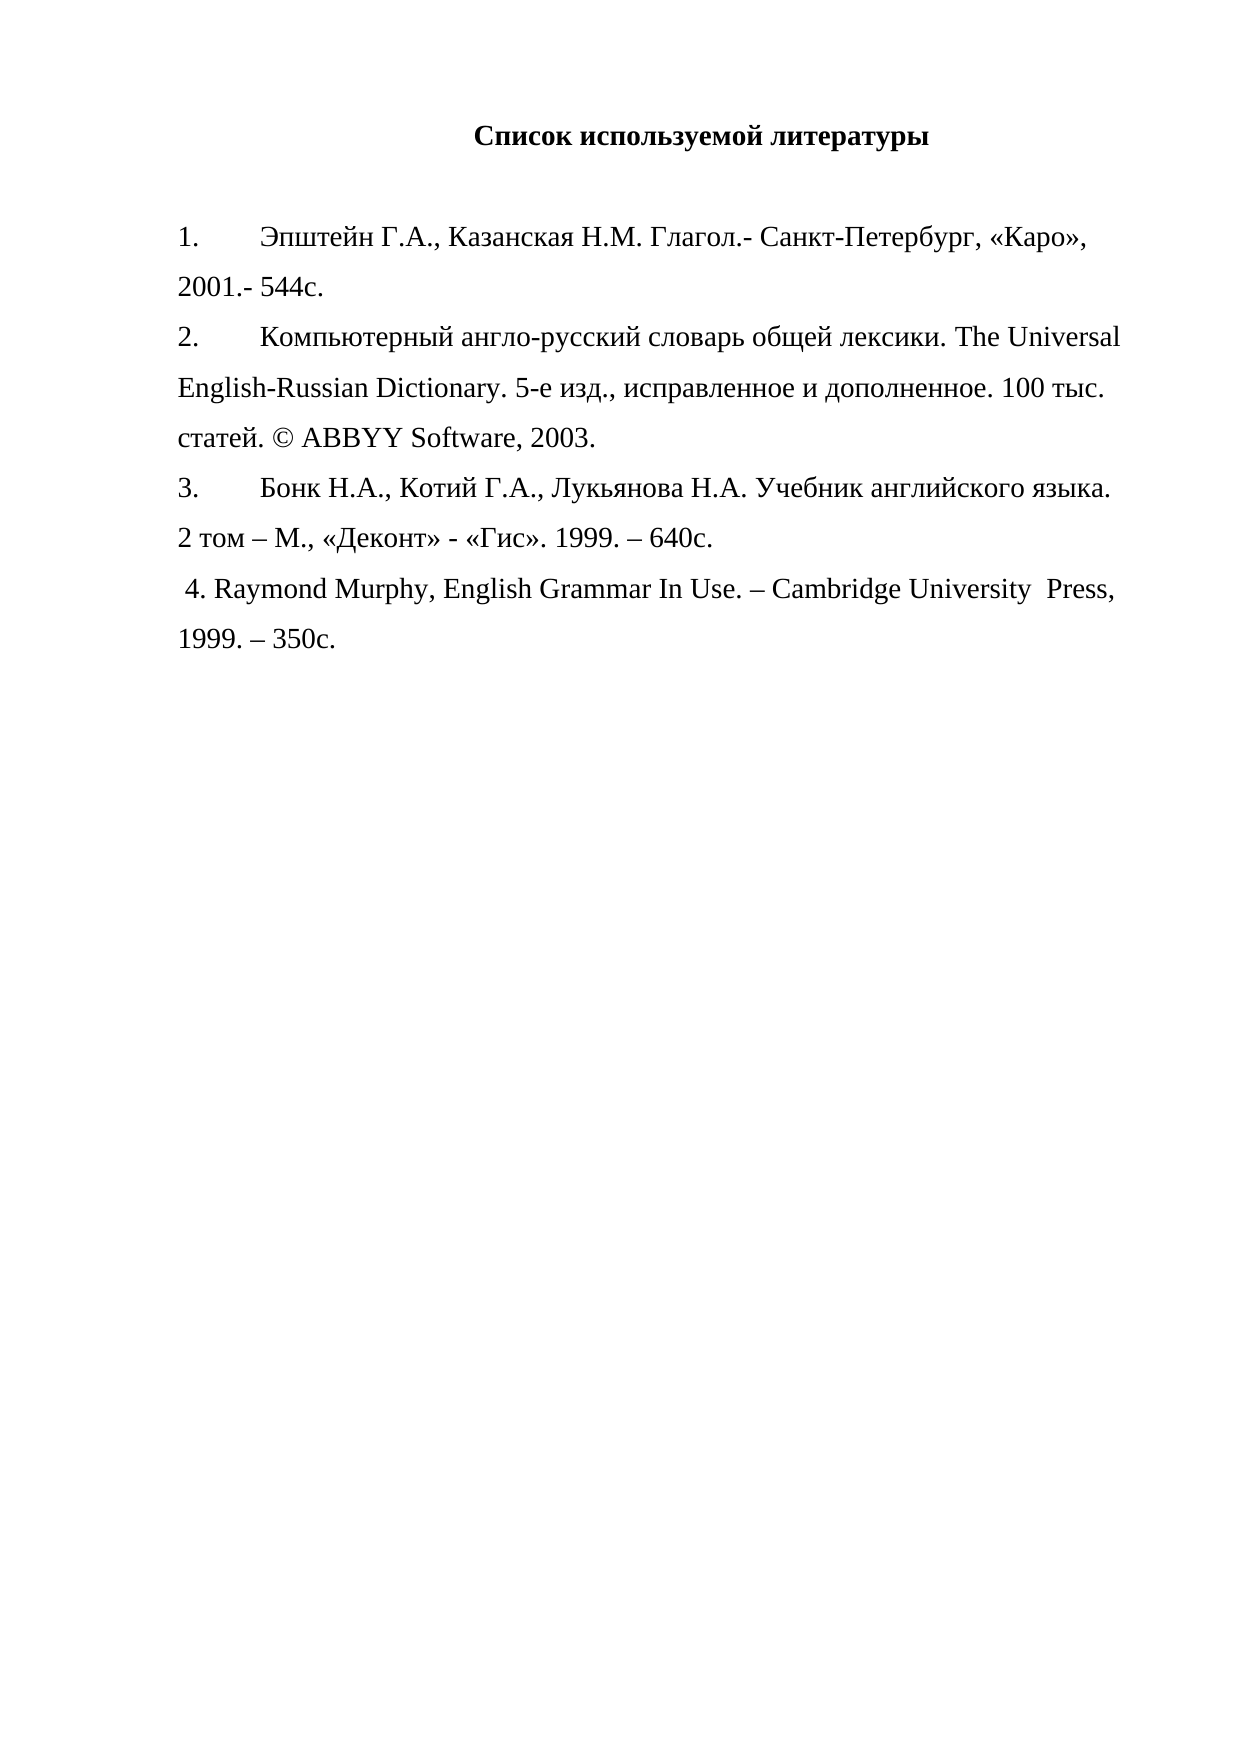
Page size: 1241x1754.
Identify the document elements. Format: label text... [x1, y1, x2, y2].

text Список используемой литературы [177, 118, 1152, 152]
text 4. Raymond Murphy, English Grammar In Use. – Cambridge University Press, 1999. – 350c. [177, 571, 1152, 655]
list Компьютерный англо-русский словарь общей лексики. The Universal English-Russian Dictionary. 5-е изд., исправленное и дополненное. 100 тыс. статей. © ABBYY Software, 2003. [177, 319, 1152, 453]
list Бонк Н.А., Котий Г.А., Лукьянова Н.А. Учебник английского языка. [177, 470, 1152, 504]
text 2 том – М., «Деконт» - «Гис». 1999. – 640с. [177, 521, 1152, 554]
list Эпштейн Г.А., Казанская Н.М. Глагол.- Санкт-Петербург, «Каро», 2001.- 544с. [177, 219, 1152, 303]
